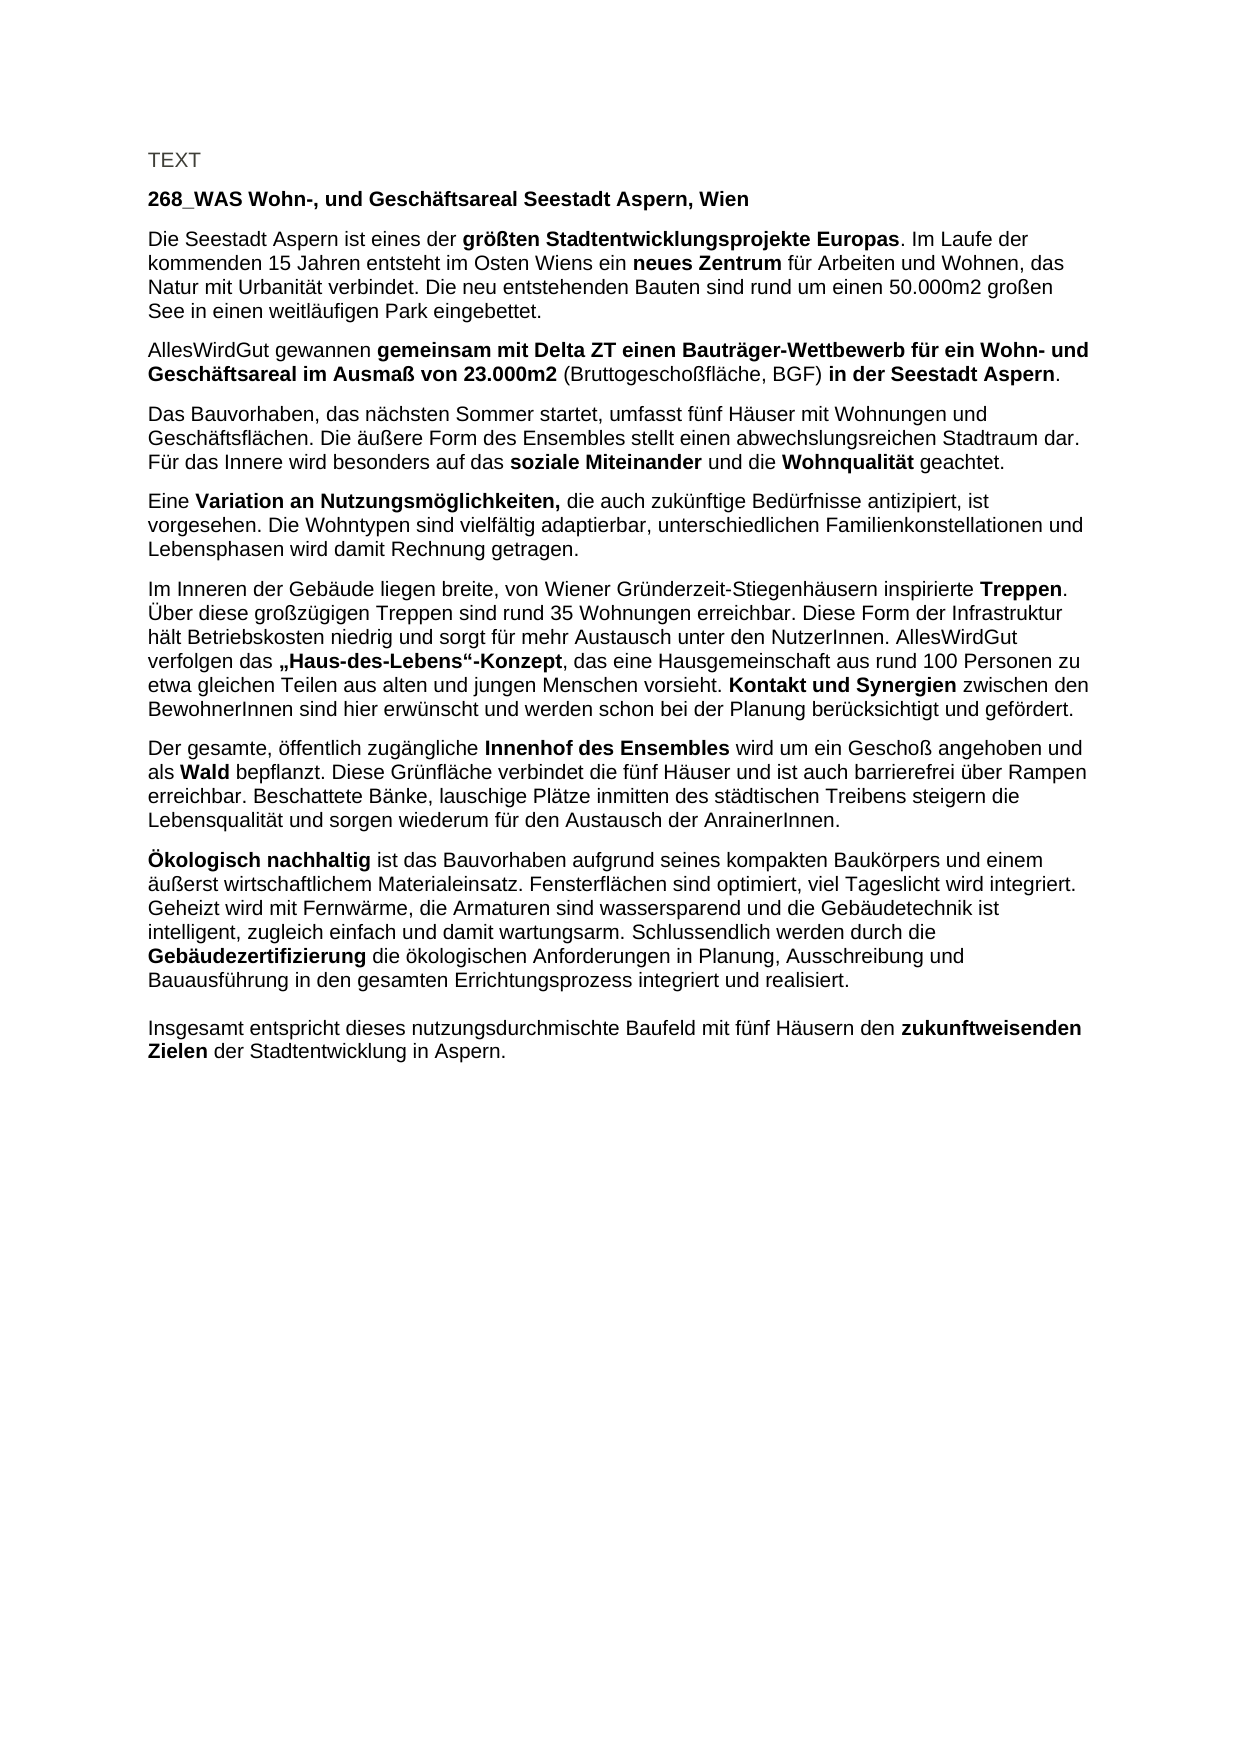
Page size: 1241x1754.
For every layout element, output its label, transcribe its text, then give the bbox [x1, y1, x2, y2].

text Ökologisch nachhaltig ist das Bauvorhaben aufgrund seines kompakten Baukörpers und einem äußerst wirtschaftlichem Materialeinsatz. Fensterflächen sind optimiert, viel Tageslicht wird integriert. Geheizt wird mit Fernwärme, die Armaturen sind wassersparend und die Gebäudetechnik ist intelligent, zugleich einfach und damit wartungsarm. Schlussendlich werden durch die Gebäudezertifizierung die ökologischen Anforderungen in Planung, Ausschreibung und Bauausführung in den gesamten Errichtungsprozess integriert und realisiert. [148, 848, 1093, 991]
text Insgesamt entspricht dieses nutzungsdurchmischte Baufeld mit fünf Häusern den zukunftweisenden Zielen der Stadtentwicklung in Aspern. [148, 1015, 1093, 1063]
text Im Inneren der Gebäude liegen breite, von Wiener Gründerzeit-Stiegenhäusern inspirierte Treppen. Über diese großzügigen Treppen sind rund 35 Wohnungen erreichbar. Diese Form der Infrastruktur hält Betriebskosten niedrig und sorgt für mehr Austausch unter den NutzerInnen. AllesWirdGut verfolgen das „Haus-des-Lebens“-Konzept, das eine Hausgemeinschaft aus rund 100 Personen zu etwa gleichen Teilen aus alten und jungen Menschen vorsieht. Kontakt und Synergien zwischen den BewohnerInnen sind hier erwünscht und werden schon bei der Planung berücksichtigt und gefördert. [148, 577, 1093, 721]
text Die Seestadt Aspern ist eines der größten Stadtentwicklungsprojekte Europas. Im Laufe der kommenden 15 Jahren entsteht im Osten Wiens ein neues Zentrum für Arbeiten und Wohnen, das Natur mit Urbanität verbindet. Die neu entstehenden Bauten sind rund um einen 50.000m2 großen See in einen weitläufigen Park eingebettet. [148, 227, 1093, 323]
text Das Bauvorhaben, das nächsten Sommer startet, umfasst fünf Häuser mit Wohnungen und Geschäftsflächen. Die äußere Form des Ensembles stellt einen abwechslungsreichen Stadtraum dar. Für das Innere wird besonders auf das soziale Miteinander und die Wohnqualität geachtet. [148, 402, 1093, 474]
text 268_WAS Wohn-, und Geschäftsareal Seestadt Aspern, Wien [148, 187, 1093, 211]
text AllesWirdGut gewannen gemeinsam mit Delta ZT einen Bauträger-Wettbewerb für ein Wohn- und Geschäftsareal im Ausmaß von 23.000m2 (Bruttogeschoßfläche, BGF) in der Seestadt Aspern. [148, 338, 1093, 386]
text Eine Variation an Nutzungsmöglichkeiten, die auch zukünftige Bedürfnisse antizipiert, ist vorgesehen. Die Wohntypen sind vielfältig adaptierbar, unterschiedlichen Familienkonstellationen und Lebensphasen wird damit Rechnung getragen. [148, 489, 1093, 561]
text Der gesamte, öffentlich zugängliche Innenhof des Ensembles wird um ein Geschoß angehoben und als Wald bepflanzt. Diese Grünfläche verbindet die fünf Häuser und ist auch barrierefrei über Rampen erreichbar. Beschattete Bänke, lauschige Plätze inmitten des städtischen Treibens steigern die Lebensqualität und sorgen wiederum für den Austausch der AnrainerInnen. [148, 736, 1093, 832]
text TEXT [148, 148, 1093, 172]
